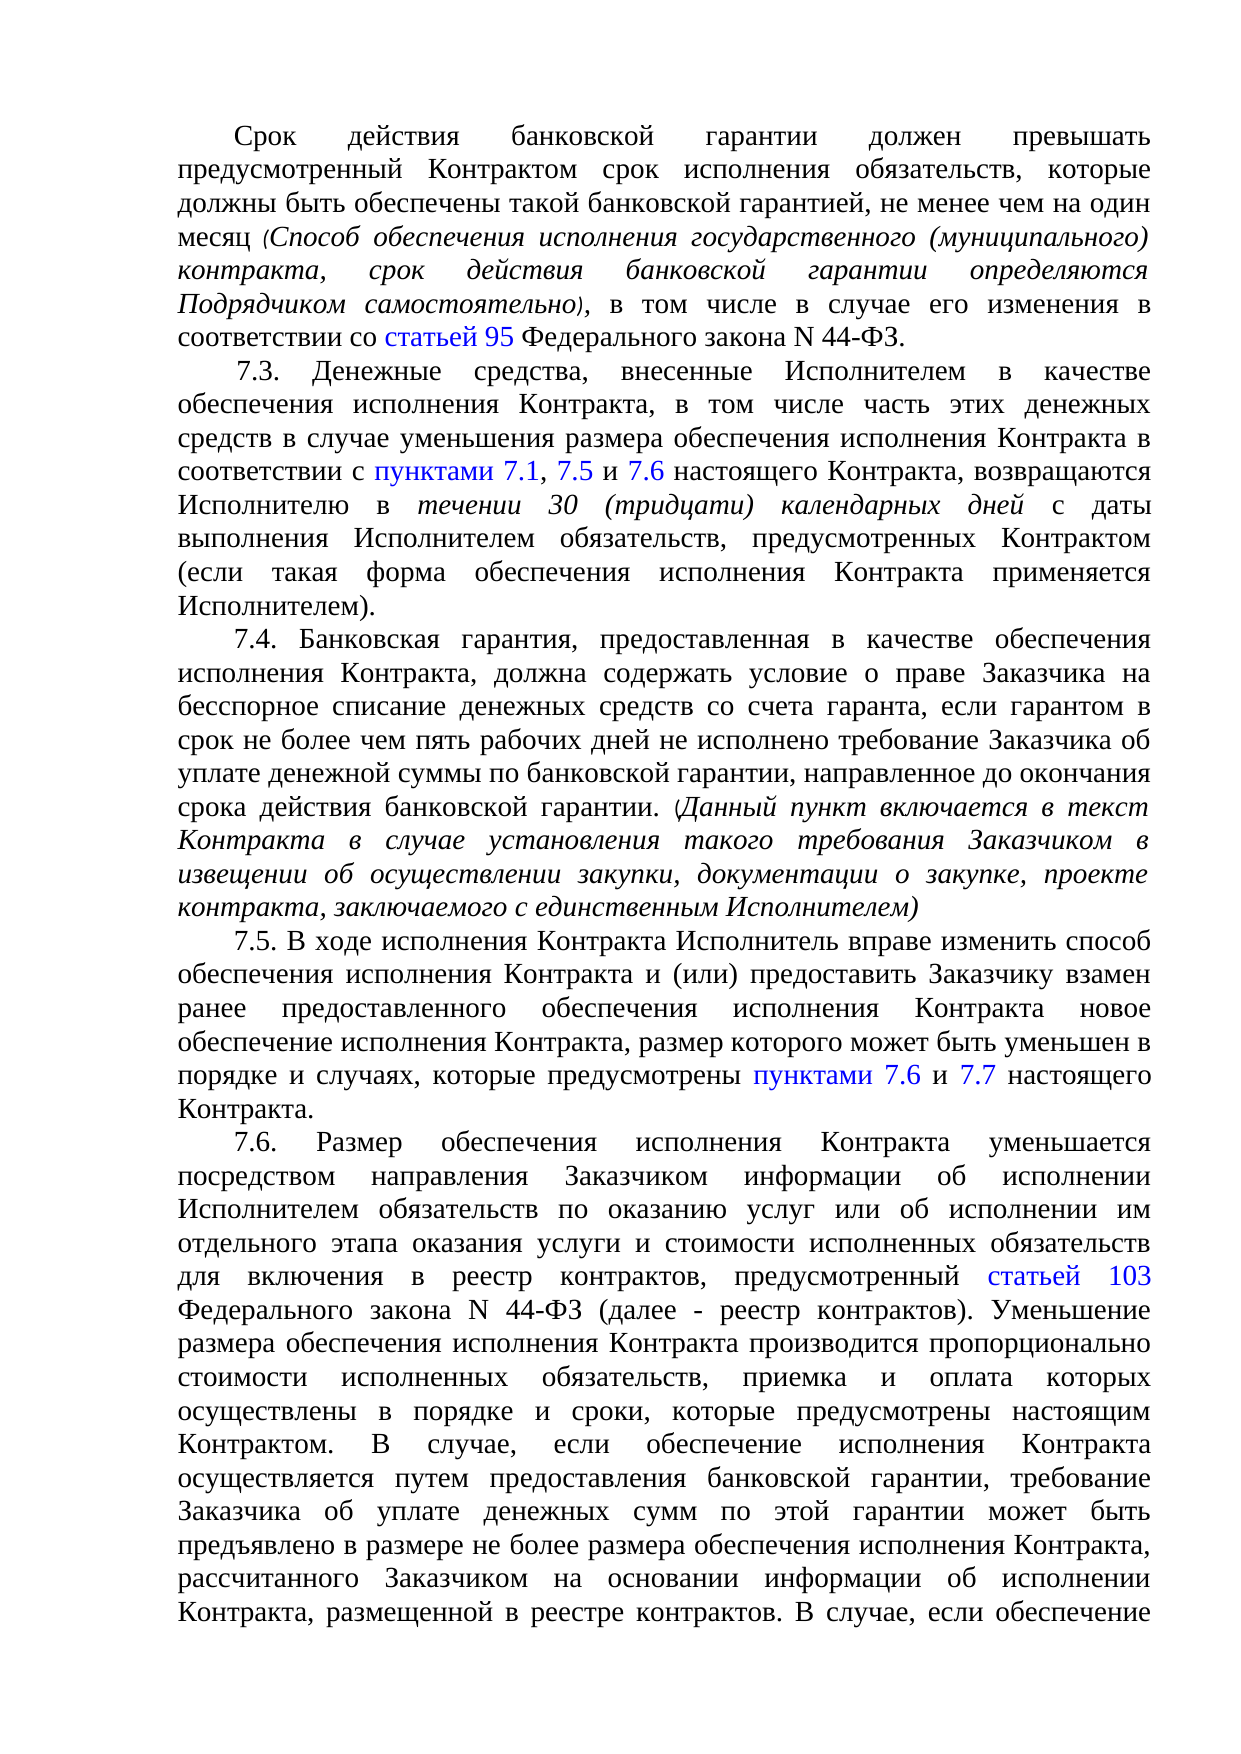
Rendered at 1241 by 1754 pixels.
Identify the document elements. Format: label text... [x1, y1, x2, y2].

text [177, 1124, 1152, 1627]
text 7.5. В ходе исполнения Контракта Исполнитель вправе изменить способ обеспечения исполнения Контракта и (или) предоставить Заказчику взамен ранее предоставленного обеспечения исполнения Контракта новое обеспечение исполнения Контракта, размер которого может быть уменьшен в порядке и случаях, которые предусмотрены пунктами 7.6 и 7.7 настоящего Контракта. [177, 923, 1152, 1124]
text 7.4. Банковская гарантия, предоставленная в качестве обеспечения исполнения Контракта, должна содержать условие о праве Заказчика на бесспорное списание денежных средств со счета гаранта, если гарантом в срок не более чем пять рабочих дней не исполнено требование Заказчика об уплате денежной суммы по банковской гарантии, направленное до окончания срока действия банковской гарантии. (Данный пункт включается в текст Контракта в случае установления такого требования Заказчиком в извещении об осуществлении закупки, документации о закупке, проекте контракта, заключаемого с единственным Исполнителем) [177, 621, 1152, 923]
text Срок действия банковской гарантии должен превышать предусмотренный Контрактом срок исполнения обязательств, которые должны быть обеспечены такой банковской гарантией, не менее чем на один месяц (Способ обеспечения исполнения государственного (муниципального) контракта, срок действия банковской гарантии определяются Подрядчиком самостоятельно), в том числе в случае его изменения в соответствии со статьей 95 Федерального закона N 44-ФЗ. [177, 118, 1152, 353]
text 7.3. Денежные средства, внесенные Исполнителем в качестве обеспечения исполнения Контракта, в том числе часть этих денежных средств в случае уменьшения размера обеспечения исполнения Контракта в соответствии с пунктами 7.1, 7.5 и 7.6 настоящего Контракта, возвращаются Исполнителю в течении 30 (тридцати) календарных дней с даты выполнения Исполнителем обязательств, предусмотренных Контрактом (если такая форма обеспечения исполнения Контракта применяется Исполнителем). [177, 353, 1152, 621]
